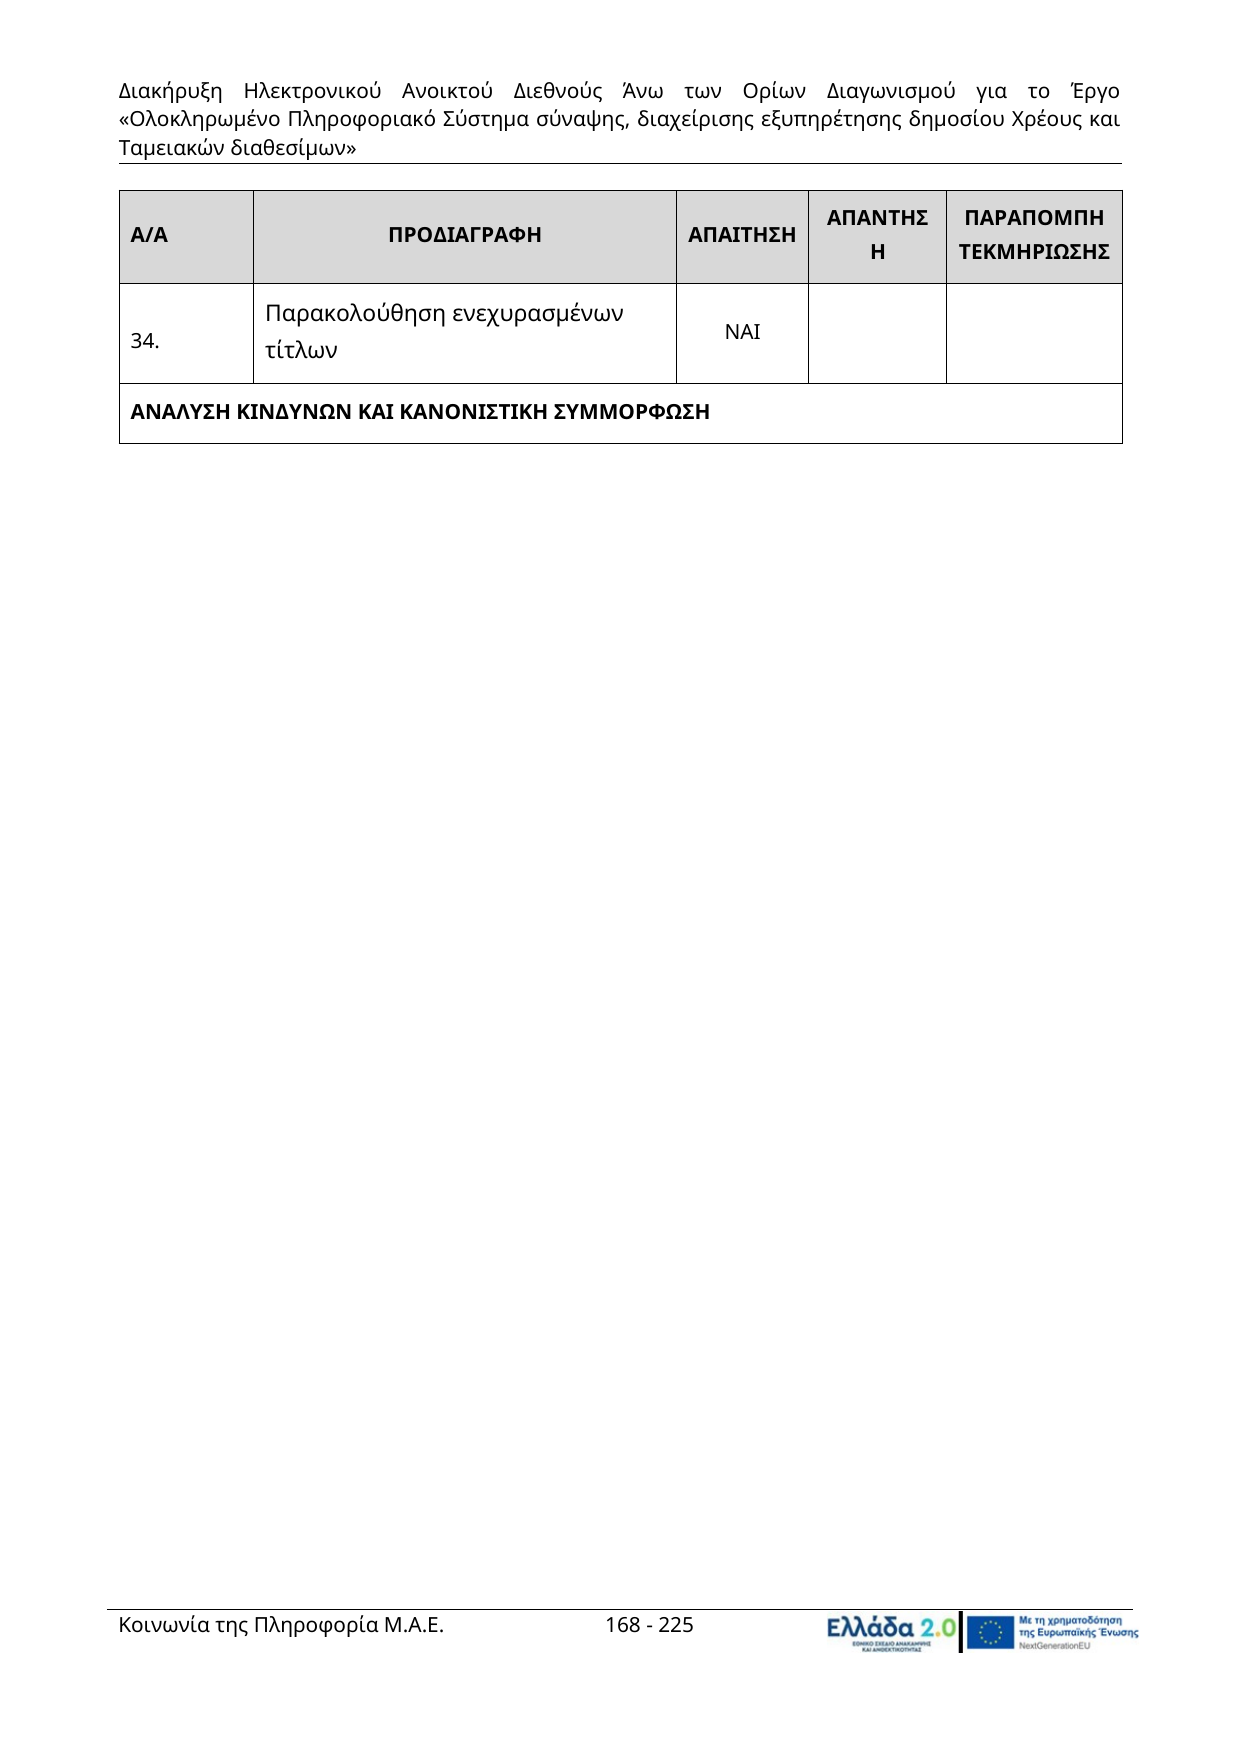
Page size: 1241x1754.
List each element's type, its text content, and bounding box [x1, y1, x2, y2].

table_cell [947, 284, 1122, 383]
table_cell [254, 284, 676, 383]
table_header ΑΠΑΝΤΗΣΗ [809, 191, 946, 283]
picture [826, 1611, 1143, 1653]
table_header Α/Α [120, 191, 253, 283]
table_header ΑΠΑΙΤΗΣΗ [677, 191, 808, 283]
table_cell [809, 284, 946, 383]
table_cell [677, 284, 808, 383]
table_header ΠΑΡΑΠΟΜΠΗ ΤΕΚΜΗΡΙΩΣΗΣ [947, 191, 1122, 283]
table_header ΠΡΟΔΙΑΓΡΑΦΗ [254, 191, 676, 283]
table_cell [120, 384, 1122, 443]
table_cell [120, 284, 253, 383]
